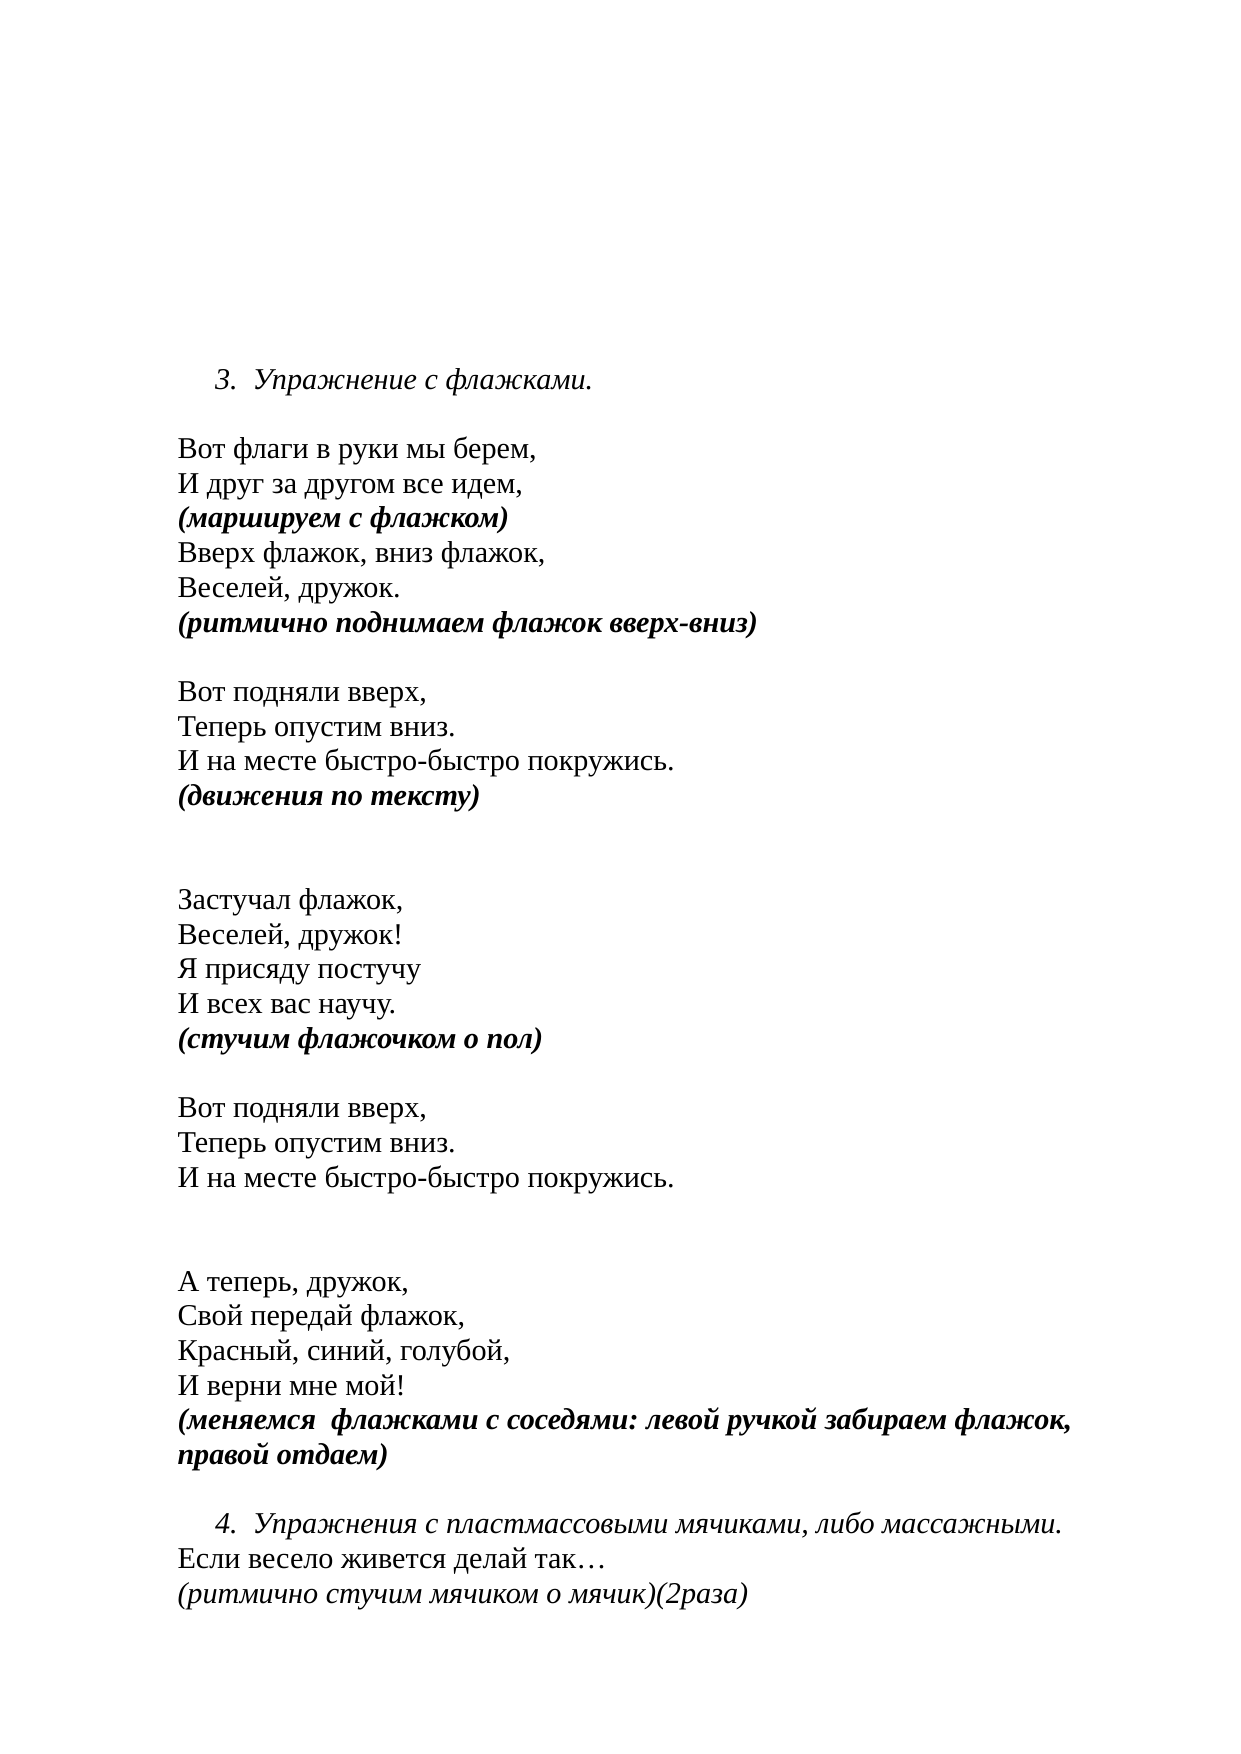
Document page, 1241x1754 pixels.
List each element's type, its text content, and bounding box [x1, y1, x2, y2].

text Теперь опустим вниз. [177, 1124, 1152, 1159]
text И на месте быстро-быстро покружись. [177, 1159, 1152, 1193]
text Если весело живется делай так… [177, 1540, 1152, 1575]
text И на месте быстро-быстро покружись. [177, 742, 1152, 777]
text Свой передай флажок, [177, 1297, 1152, 1332]
text (стучим флажочком о пол) [177, 1020, 1152, 1055]
text (маршируем с флажком) [177, 500, 1152, 534]
text Веселей, дружок! [177, 916, 1152, 951]
text А теперь, дружок, [177, 1263, 1152, 1297]
text Вот подняли вверх, [177, 673, 1152, 708]
text Теперь опустим вниз. [177, 708, 1152, 742]
text Вот подняли вверх, [177, 1089, 1152, 1124]
text (меняемся флажками с соседями: левой ручкой забираем флажок, правой отдаем) [177, 1402, 1152, 1471]
text Веселей, дружок. [177, 569, 1152, 604]
text (движения по тексту) [177, 777, 1152, 812]
text (ритмично поднимаем флажок вверх-вниз) [177, 604, 1152, 638]
text Вот флаги в руки мы берем, [177, 430, 1152, 465]
text И всех вас научу. [177, 985, 1152, 1020]
list Упражнения с пластмассовыми мячиками, либо массажными. [215, 1506, 1152, 1540]
text Красный, синий, голубой, [177, 1332, 1152, 1367]
text И друг за другом все идем, [177, 465, 1152, 500]
list Упражнение с флажками. [215, 361, 1152, 396]
text (ритмично стучим мячиком о мячик)(2раза) [177, 1575, 1152, 1610]
text Застучал флажок, [177, 881, 1152, 916]
text Вверх флажок, вниз флажок, [177, 534, 1152, 569]
text Я присяду постучу [177, 951, 1152, 985]
text И верни мне мой! [177, 1367, 1152, 1402]
